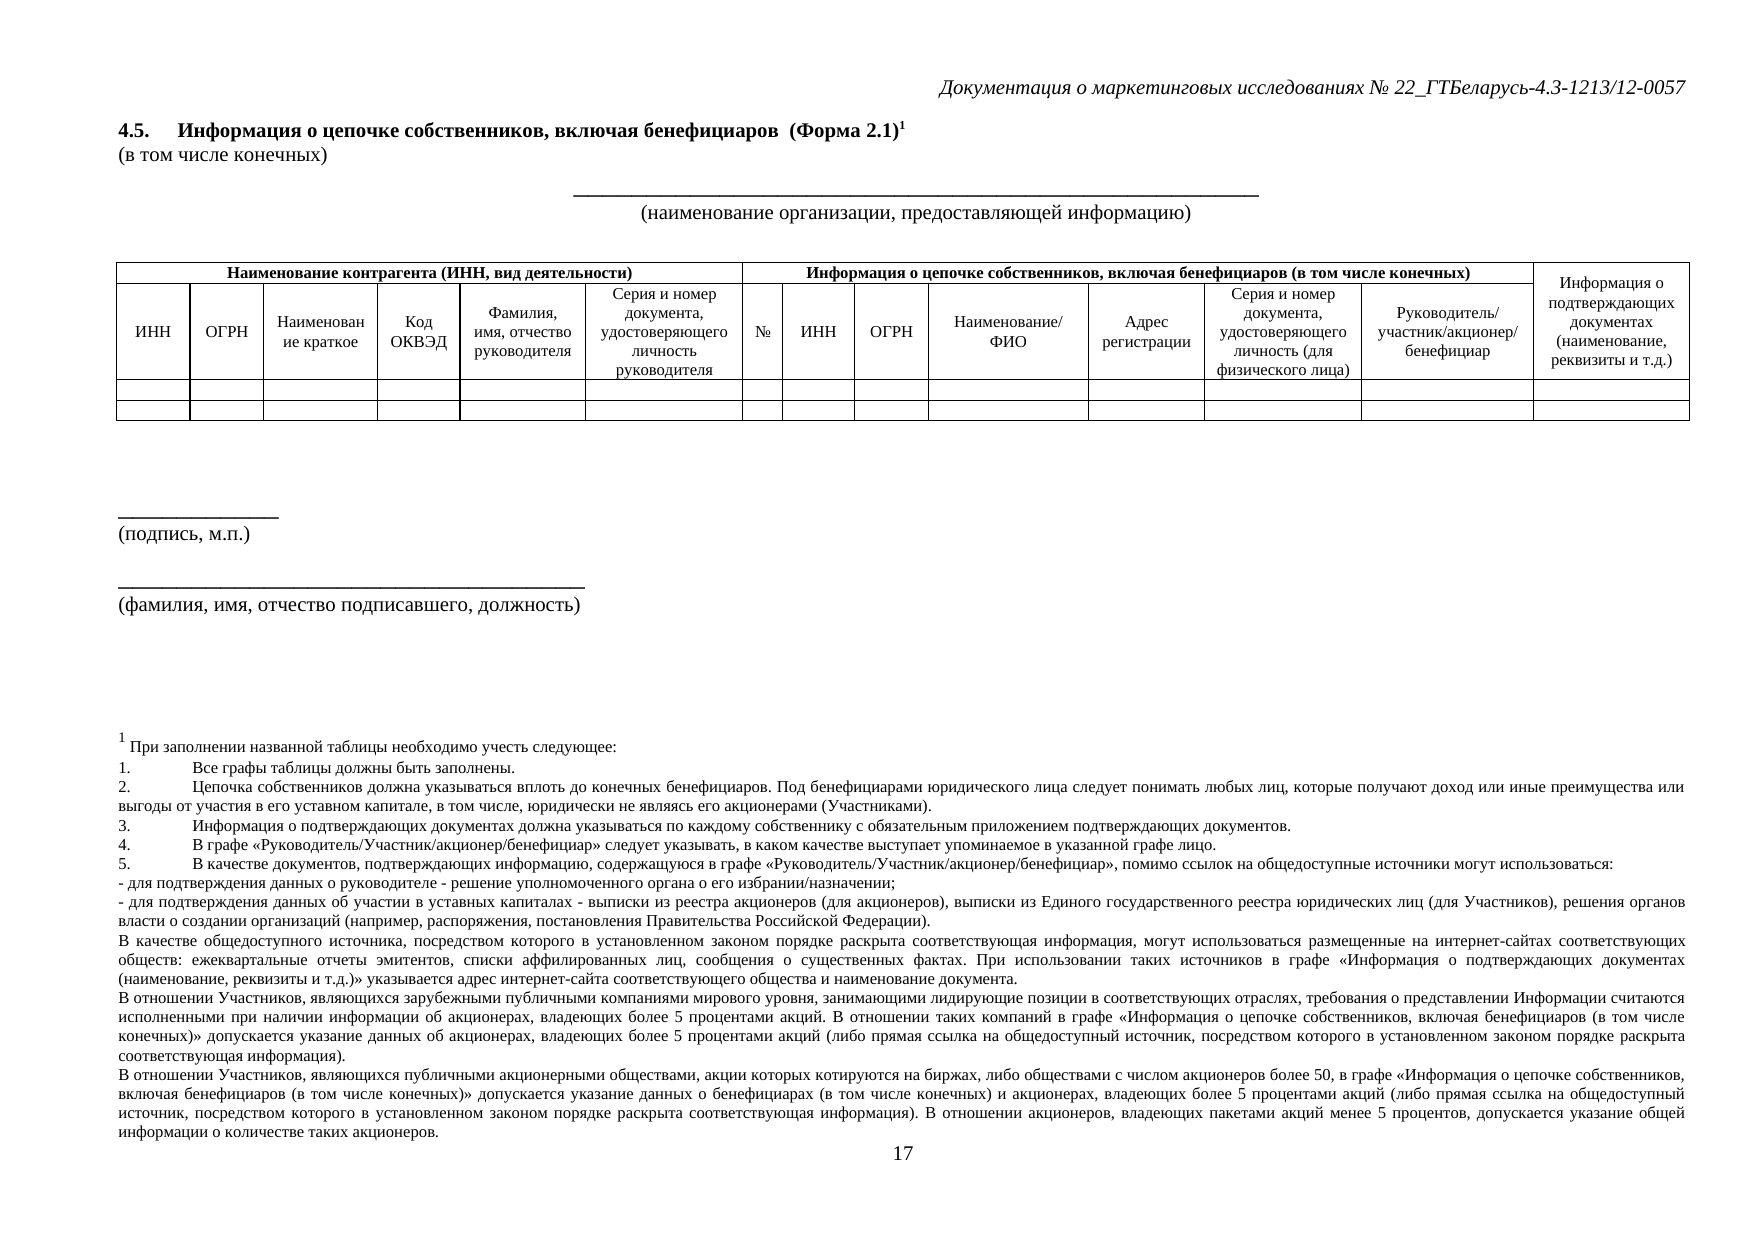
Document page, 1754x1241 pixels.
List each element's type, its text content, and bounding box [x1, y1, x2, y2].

table_cell [855, 380, 928, 399]
table_cell [743, 380, 782, 399]
table_header Информация о подтверждающих документах (наименование, реквизиты и т.д.) [1534, 263, 1689, 379]
table_cell ИНН [117, 284, 189, 379]
table_cell [586, 380, 742, 399]
table_cell [855, 401, 928, 420]
table_cell Наименование краткое [264, 284, 377, 379]
text _______________________________________________ [144, 166, 1687, 200]
table_header Наименование контрагента (ИНН, вид деятельности) [117, 263, 742, 282]
table_cell [1205, 401, 1361, 420]
table_cell Адрес регистрации [1089, 284, 1204, 379]
list Информация о цепочке собственников, включая бенефициаров (Форма 2.1) [118, 118, 1687, 142]
text (наименование организации, предоставляющей информацию) [144, 200, 1687, 224]
table_cell Наименование/ ФИО [929, 284, 1088, 379]
text (подпись, м.п.) [118, 521, 1687, 545]
table_cell [743, 401, 782, 420]
table_cell [1362, 380, 1533, 399]
table_cell [117, 380, 189, 399]
table_cell ОГРН [855, 284, 928, 379]
table_cell [1089, 401, 1204, 420]
table_cell [461, 380, 585, 399]
table_cell [929, 380, 1088, 399]
table_cell [378, 380, 459, 399]
table_cell [264, 401, 377, 420]
table_cell ИНН [783, 284, 854, 379]
table_cell [117, 401, 189, 420]
table_cell [461, 401, 585, 420]
table_cell [1362, 401, 1533, 420]
table_cell [191, 380, 263, 399]
table_cell ОГРН [191, 284, 263, 379]
table_cell Руководитель/ участник/акционер/ бенефициар [1362, 284, 1533, 379]
table_cell [1534, 380, 1689, 399]
table_cell [586, 401, 742, 420]
table_cell Серия и номер документа, удостоверяющего личность руководителя [586, 284, 742, 379]
table_cell [783, 380, 854, 399]
table_cell [1089, 380, 1204, 399]
table_cell Код ОКВЭД [378, 284, 459, 379]
table_cell [1534, 401, 1689, 420]
table_cell [264, 380, 377, 399]
table_cell [783, 401, 854, 420]
text ___________ [118, 488, 1687, 521]
table_cell Фамилия, имя, отчество руководителя [461, 284, 585, 379]
table_cell № [743, 284, 782, 379]
text (фамилия, имя, отчество подписавшего, должность) [118, 591, 1687, 616]
text ________________________________ [118, 558, 1687, 591]
table_cell Серия и номер документа, удостоверяющего личность (для физического лица) [1205, 284, 1361, 379]
table_cell [1205, 380, 1361, 399]
table_header Информация о цепочке собственников, включая бенефициаров (в том числе конечных) [743, 263, 1533, 282]
table_cell [378, 401, 459, 420]
table_cell [929, 401, 1088, 420]
text (в том числе конечных) [118, 142, 1687, 166]
table_cell [191, 401, 263, 420]
